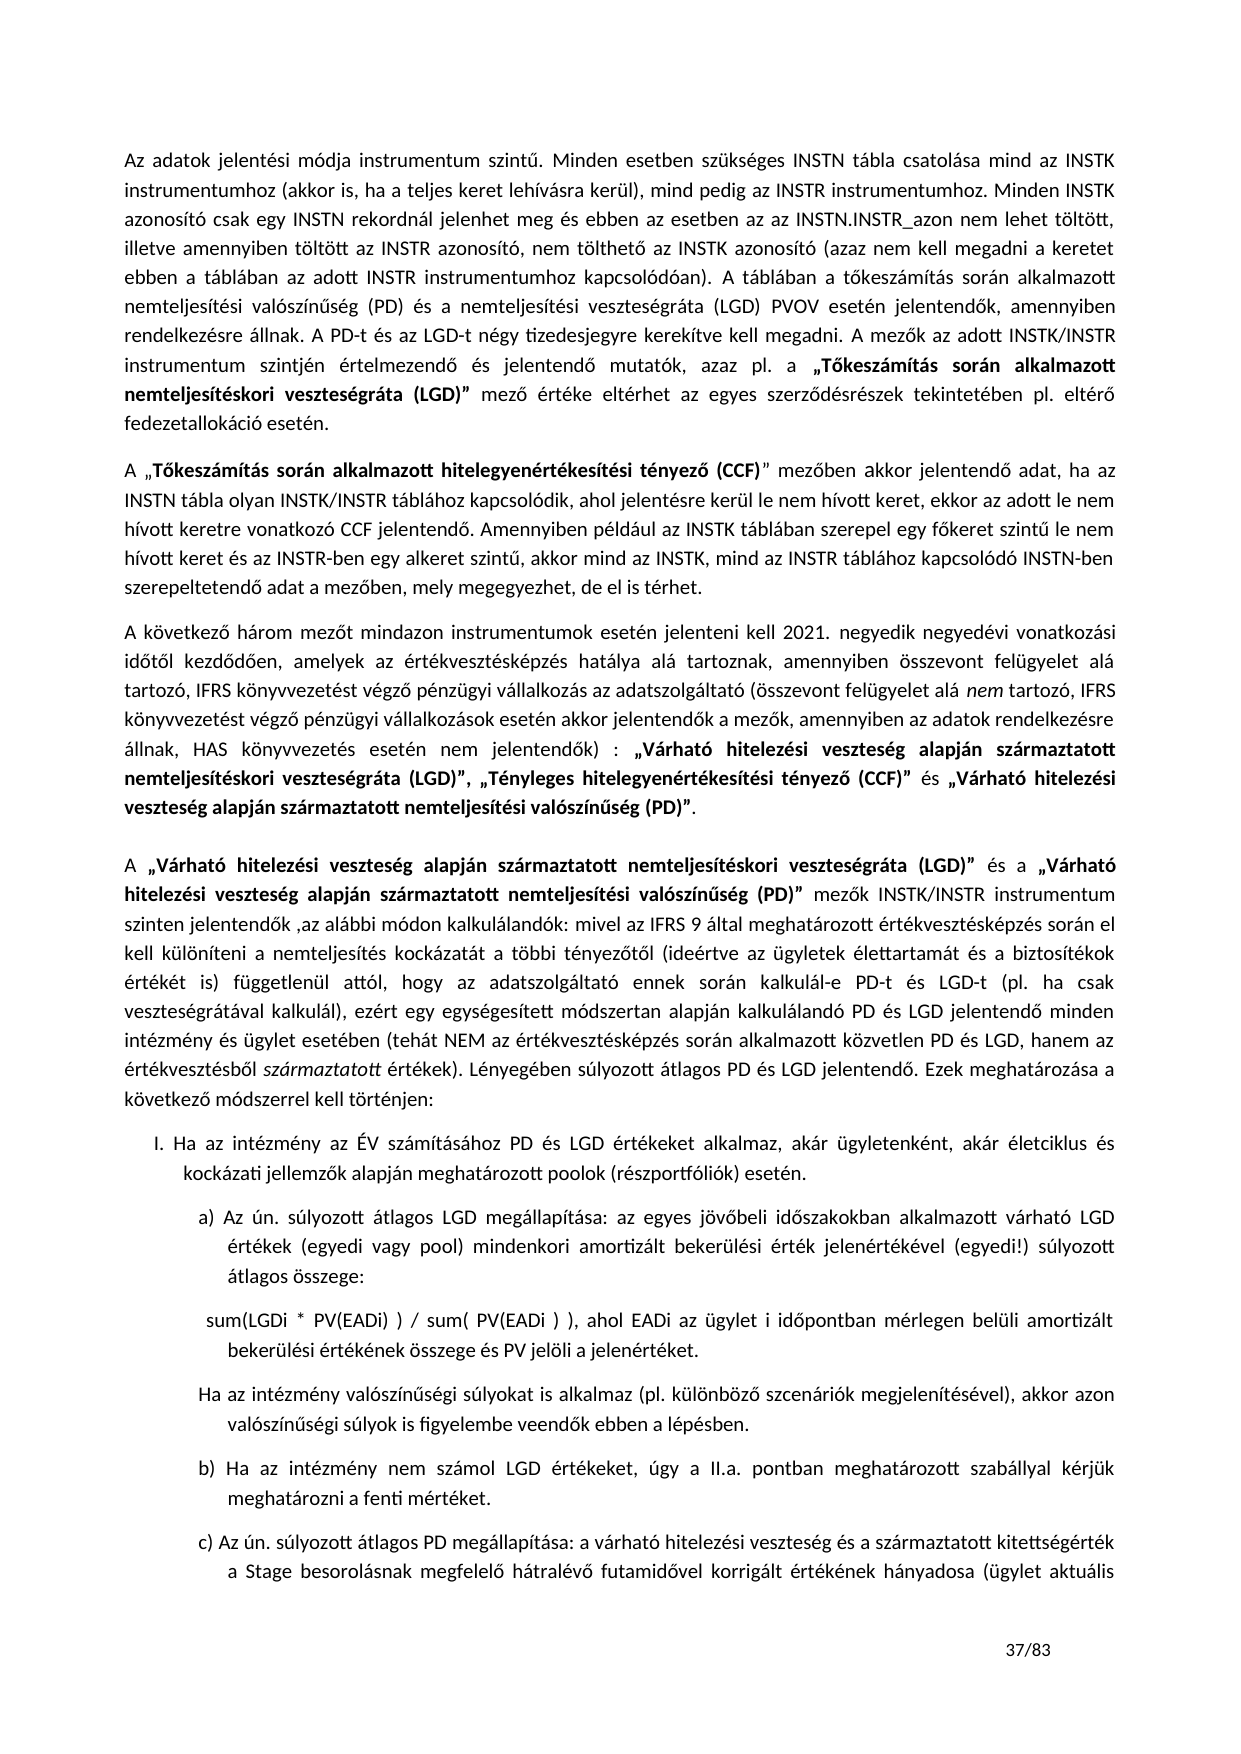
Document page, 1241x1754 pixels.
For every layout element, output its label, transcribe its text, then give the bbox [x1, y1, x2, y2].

text a) Az ún. súlyozott átlagos LGD megállapítása: az egyes jövőbeli időszakokban alkalmazott várható LGD értékek (egyedi vagy pool) mindenkori amortizált bekerülési érték jelenértékével (egyedi!) súlyozott átlagos összege: [198, 1204, 1116, 1288]
text Ha az intézmény valószínűségi súlyokat is alkalmaz (pl. különböző szcenáriók megjelenítésével), akkor azon valószínűségi súlyok is figyelembe veendők ebben a lépésben. [198, 1382, 1116, 1436]
text sum(LGDi * PV(EADi) ) / sum( PV(EADi ) ), ahol EADi az ügylet i időpontban mérlegen belüli amortizált bekerülési értékének összege és PV jelöli a jelenértéket. [198, 1308, 1116, 1362]
text A „Várható hitelezési veszteség alapján származtatott nemteljesítéskori veszteségráta (LGD)” és a „Várható hitelezési veszteség alapján származtatott nemteljesítési valószínűség (PD)” mezők INSTK/INSTR instrumentum szinten jelentendők ,az alábbi módon kalkulálandók: mivel az IFRS 9 által meghatározott értékvesztésképzés során el kell különíteni a nemteljesítés kockázatát a többi tényezőtől (ideértve az ügyletek élettartamát és a biztosítékok értékét is) függetlenül attól, hogy az adatszolgáltató ennek során kalkulál-e PD-t és LGD-t (pl. ha csak veszteségrátával kalkulál), ezért egy egységesített módszertan alapján kalkulálandó PD és LGD jelentendő minden intézmény és ügylet esetében (tehát NEM az értékvesztésképzés során alkalmazott közvetlen PD és LGD, hanem az értékvesztésből származtatott értékek). Lényegében súlyozott átlagos PD és LGD jelentendő. Ezek meghatározása a következő módszerrel kell történjen: [124, 852, 1116, 1111]
text A következő három mezőt mindazon instrumentumok esetén jelenteni kell 2021. negyedik negyedévi vonatkozási időtől kezdődően, amelyek az értékvesztésképzés hatálya alá tartoznak, amennyiben összevont felügyelet alá tartozó, IFRS könyvvezetést végző pénzügyi vállalkozás az adatszolgáltató (összevont felügyelet alá nem tartozó, IFRS könyvvezetést végző pénzügyi vállalkozások esetén akkor jelentendők a mezők, amennyiben az adatok rendelkezésre állnak, HAS könyvvezetés esetén nem jelentendők) : „Várható hitelezési veszteség alapján származtatott nemteljesítéskori veszteségráta (LGD)”, „Tényleges hitelegyenértékesítési tényező (CCF)” és „Várható hitelezési veszteség alapján származtatott nemteljesítési valószínűség (PD)”. [124, 619, 1116, 819]
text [198, 1529, 1116, 1584]
text b) Ha az intézmény nem számol LGD értékeket, úgy a II.a. pontban meghatározott szabállyal kérjük meghatározni a fenti mértéket. [198, 1456, 1116, 1510]
text Az adatok jelentési módja instrumentum szintű. Minden esetben szükséges INSTN tábla csatolása mind az INSTK instrumentumhoz (akkor is, ha a teljes keret lehívásra kerül), mind pedig az INSTR instrumentumhoz. Minden INSTK azonosító csak egy INSTN rekordnál jelenhet meg és ebben az esetben az az INSTN.INSTR_azon nem lehet töltött, illetve amennyiben töltött az INSTR azonosító, nem tölthető az INSTK azonosító (azaz nem kell megadni a keretet ebben a táblában az adott INSTR instrumentumhoz kapcsolódóan). A táblában a tőkeszámítás során alkalmazott nemteljesítési valószínűség (PD) és a nemteljesítési veszteségráta (LGD) PVOV esetén jelentendők, amennyiben rendelkezésre állnak. A PD-t és az LGD-t négy tizedesjegyre kerekítve kell megadni. A mezők az adott INSTK/INSTR instrumentum szintjén értelmezendő és jelentendő mutatók, azaz pl. a „Tőkeszámítás során alkalmazott nemteljesítéskori veszteségráta (LGD)” mező értéke eltérhet az egyes szerződésrészek tekintetében pl. eltérő fedezetallokáció esetén. [124, 148, 1116, 436]
text A „Tőkeszámítás során alkalmazott hitelegyenértékesítési tényező (CCF)” mezőben akkor jelentendő adat, ha az INSTN tábla olyan INSTK/INSTR táblához kapcsolódik, ahol jelentésre kerül le nem hívott keret, ekkor az adott le nem hívott keretre vonatkozó CCF jelentendő. Amennyiben például az INSTK táblában szerepel egy főkeret szintű le nem hívott keret és az INSTR-ben egy alkeret szintű, akkor mind az INSTK, mind az INSTR táblához kapcsolódó INSTN-ben szerepeltetendő adat a mezőben, mely megegyezhet, de el is térhet. [124, 455, 1116, 600]
text I. Ha az intézmény az ÉV számításához PD és LGD értékeket alkalmaz, akár ügyletenként, akár életciklus és kockázati jellemzők alapján meghatározott poolok (részportfóliók) esetén. [154, 1131, 1116, 1185]
